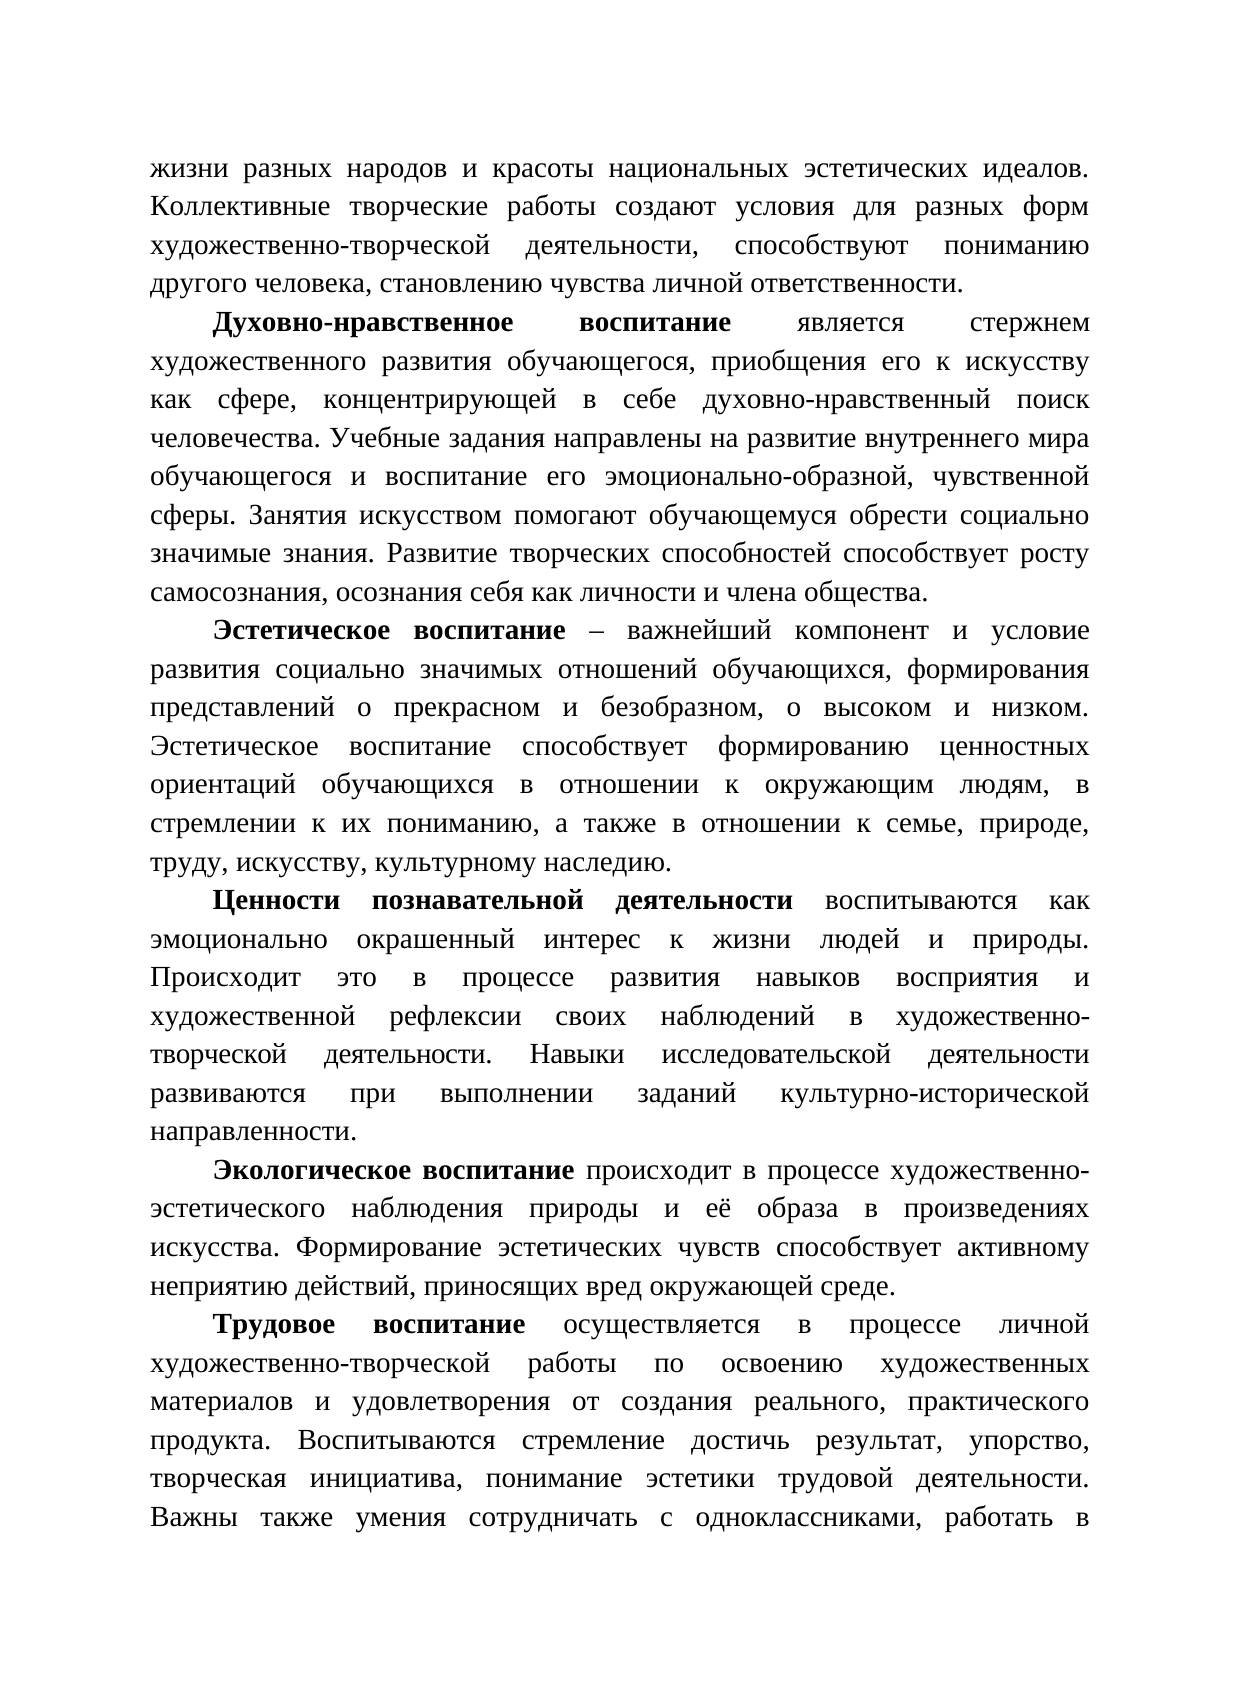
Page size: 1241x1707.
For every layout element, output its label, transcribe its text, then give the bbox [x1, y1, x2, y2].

text Ценности познавательной деятельности воспитываются как эмоционально окрашенный интерес к жизни людей и природы. Происходит это в процессе развития навыков восприятия и художественной рефлексии своих наблюдений в художественно-творческой деятельности. Навыки исследовательской деятельности развиваются при выполнении заданий культурно-исторической направленности. [150, 882, 1090, 1147]
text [150, 1306, 1090, 1532]
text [150, 150, 1090, 299]
text Экологическое воспитание происходит в процессе художественно-эстетического наблюдения природы и её образа в произведениях искусства. Формирование эстетических чувств способствует активному неприятию действий, приносящих вред окружающей среде. [150, 1152, 1090, 1301]
text Эстетическое воспитание – важнейший компонент и условие развития социально значимых отношений обучающихся, формирования представлений о прекрасном и безобразном, о высоком и низком. Эстетическое воспитание способствует формированию ценностных ориентаций обучающихся в отношении к окружающим людям, в стремлении к их пониманию, а также в отношении к семье, природе, труду, искусству, культурному наследию. [150, 612, 1090, 877]
text Духовно-нравственное воспитание является стержнем художественного развития обучающегося, приобщения его к искусству как сфере, концентрирующей в себе духовно-нравственный поиск человечества. Учебные задания направлены на развитие внутреннего мира обучающегося и воспитание его эмоционально-образной, чувственной сферы. Занятия искусством помогают обучающемуся обрести социально значимые знания. Развитие творческих способностей способствует росту самосознания, осознания себя как личности и члена общества. [150, 304, 1090, 607]
